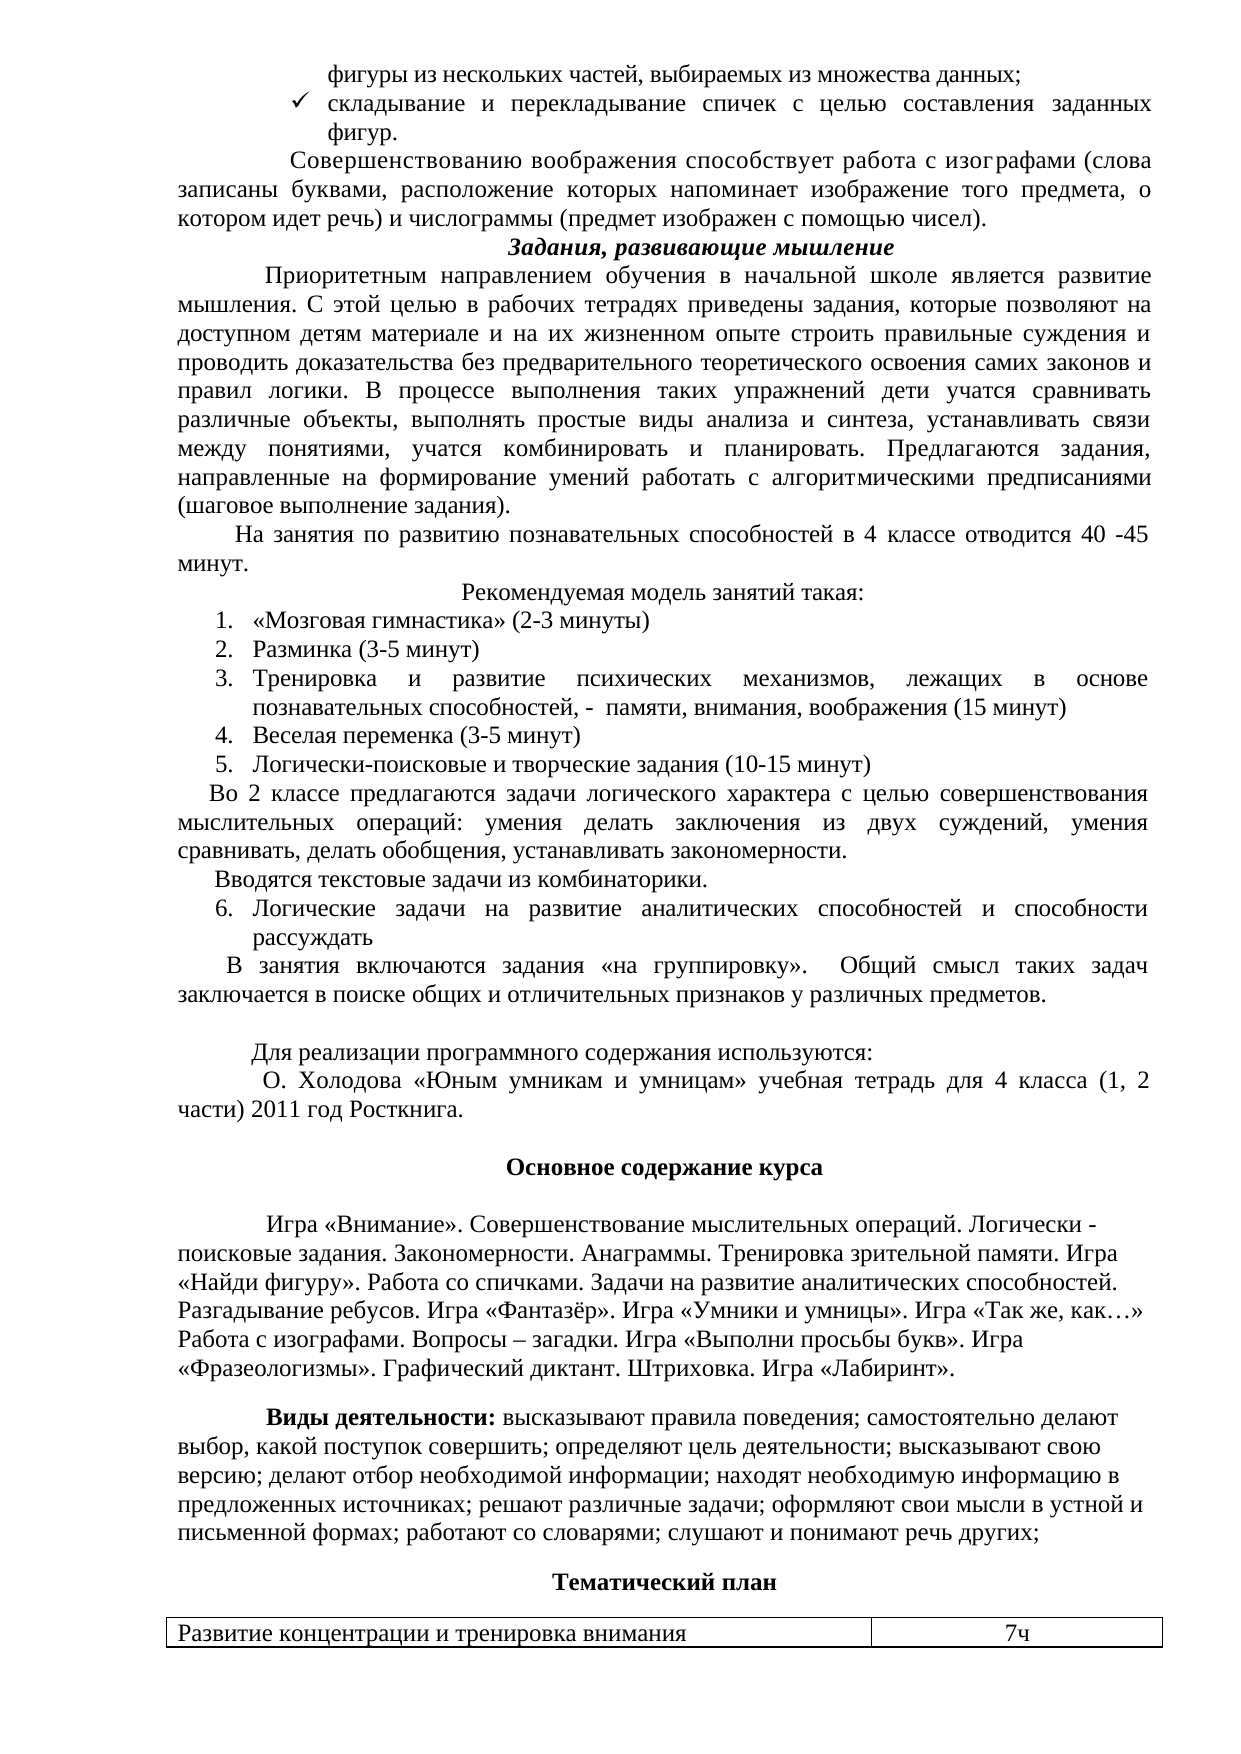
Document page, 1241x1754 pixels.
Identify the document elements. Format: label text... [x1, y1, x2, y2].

list Логические задачи на развитие аналитических способностей и способности рассуждать [215, 893, 1148, 950]
text Приоритетным направлением обучения в начальной школе является развитие мышления. С этой целью в рабочих тетрадях приведены задания, которые позволяют на доступном детям материале и на их жизненном опыте строить правильные суждения и проводить доказательства без предварительного теоретического освоения самих законов и правил логики. В процессе выполнения таких упражнений дети учатся сравнивать различные объекты, выполнять простые виды анализа и синтеза, устанавливать связи между понятиями, учатся комбинировать и планировать. Предлагаются задания, направленные на формирование умений работать с алгоритмическими предписаниями (шаговое выполнение задания). [177, 260, 1152, 519]
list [290, 59, 1152, 88]
text Рекомендуемая модель занятий такая: [177, 577, 1148, 605]
text Вводятся текстовые задачи из комбинаторики. [177, 864, 1148, 893]
text Тематический план [177, 1567, 1152, 1596]
text Основное содержание курса [177, 1152, 1152, 1180]
text Для реализации программного содержания используются: [177, 1037, 1152, 1065]
table_header 7ч [872, 1618, 1162, 1646]
list складывание и перекладывание спичек с целью составления заданных фигур. [290, 88, 1152, 145]
text Задания, развивающие мышление [177, 232, 1152, 260]
table_header Развитие концентрации и тренировка внимания [167, 1618, 871, 1646]
list «Мозговая гимнастика» (2-3 минуты) [215, 605, 1148, 634]
text Игра «Внимание». Совершенствование мыслительных операций. Логически - поисковые задания. Закономерности. Анаграммы. Тренировка зрительной памяти. Игра «Найди фигуру». Работа со спичками. Задачи на развитие аналитических способностей. Разгадывание ребусов. Игра «Фантазёр». Игра «Умники и умницы». Игра «Так же, как…» Работа с изографами. Вопросы – загадки. Игра «Выполни просьбы букв». Игра «Фразеологизмы». Графический диктант. Штриховка. Игра «Лабиринт». [177, 1209, 1152, 1382]
text Виды деятельности: высказывают правила поведения; самостоятельно делают выбор, какой поступок совершить; определяют цель деятельности; высказывают свою версию; делают отбор необходимой информации; находят необходимую информацию в предложенных источниках; решают различные задачи; оформляют свои мысли в устной и письменной формах; работают со словарями; слушают и понимают речь других; [177, 1402, 1152, 1546]
text На занятия по развитию познавательных способностей в 4 классе отводится 40 -45 минут. [177, 519, 1148, 577]
list Веселая переменка (3-5 минут) [215, 720, 1148, 749]
text О. Холодова «Юным умникам и умницам» учебная тетрадь для 4 класса (1, 2 части) 2011 год Росткнига. [177, 1065, 1152, 1123]
list Тренировка и развитие психических механизмов, лежащих в основе познавательных способностей, - памяти, внимания, воображения (15 минут) [215, 663, 1148, 720]
text В занятия включаются задания «на группировку». Общий смысл таких задач заключается в поиске общих и отличительных признаков у различных предметов. [177, 950, 1148, 1008]
text Совершенствованию воображения способствует работа с изографами (слова записаны буквами, расположение которых напоминает изображение того предмета, о котором идет речь) и числограммы (предмет изображен с помощью чисел). [177, 145, 1152, 232]
list Логически-поисковые и творческие задания (10-15 минут) [215, 749, 1148, 778]
list Разминка (3-5 минут) [215, 634, 1148, 663]
text Во 2 классе предлагаются задачи логического характера с целью совершенствования мыслительных операций: умения делать заключения из двух суждений, умения сравнивать, делать обобщения, устанавливать закономерности. [177, 778, 1148, 864]
